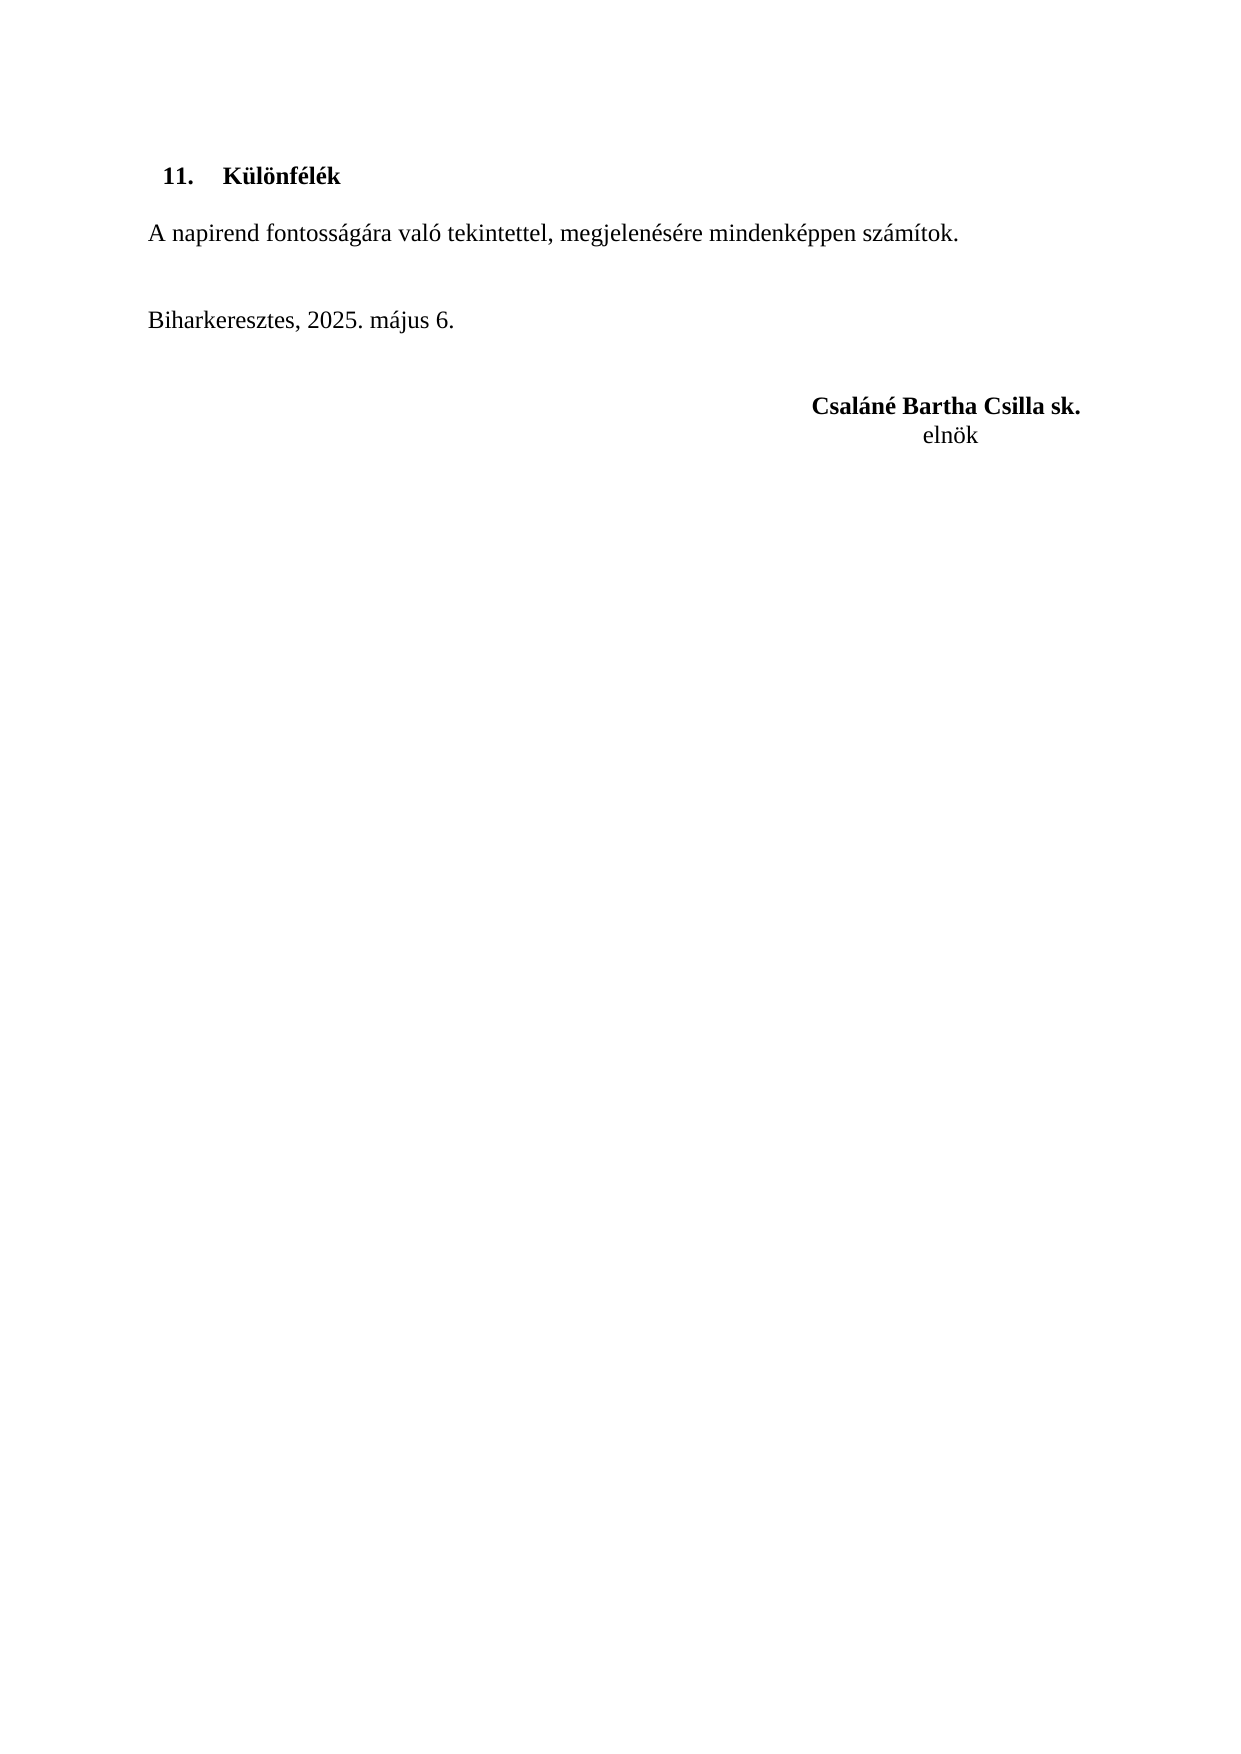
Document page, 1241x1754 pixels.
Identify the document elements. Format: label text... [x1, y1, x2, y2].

text elnök [811, 420, 1093, 448]
text Biharkeresztes, 2025. május 6. [148, 305, 1093, 333]
text Csaláné Bartha Csilla sk. [148, 391, 1093, 420]
text A napirend fontosságára való tekintettel, megjelenésére mindenképpen számítok. [148, 218, 1093, 247]
list Különfélék [162, 161, 1093, 190]
